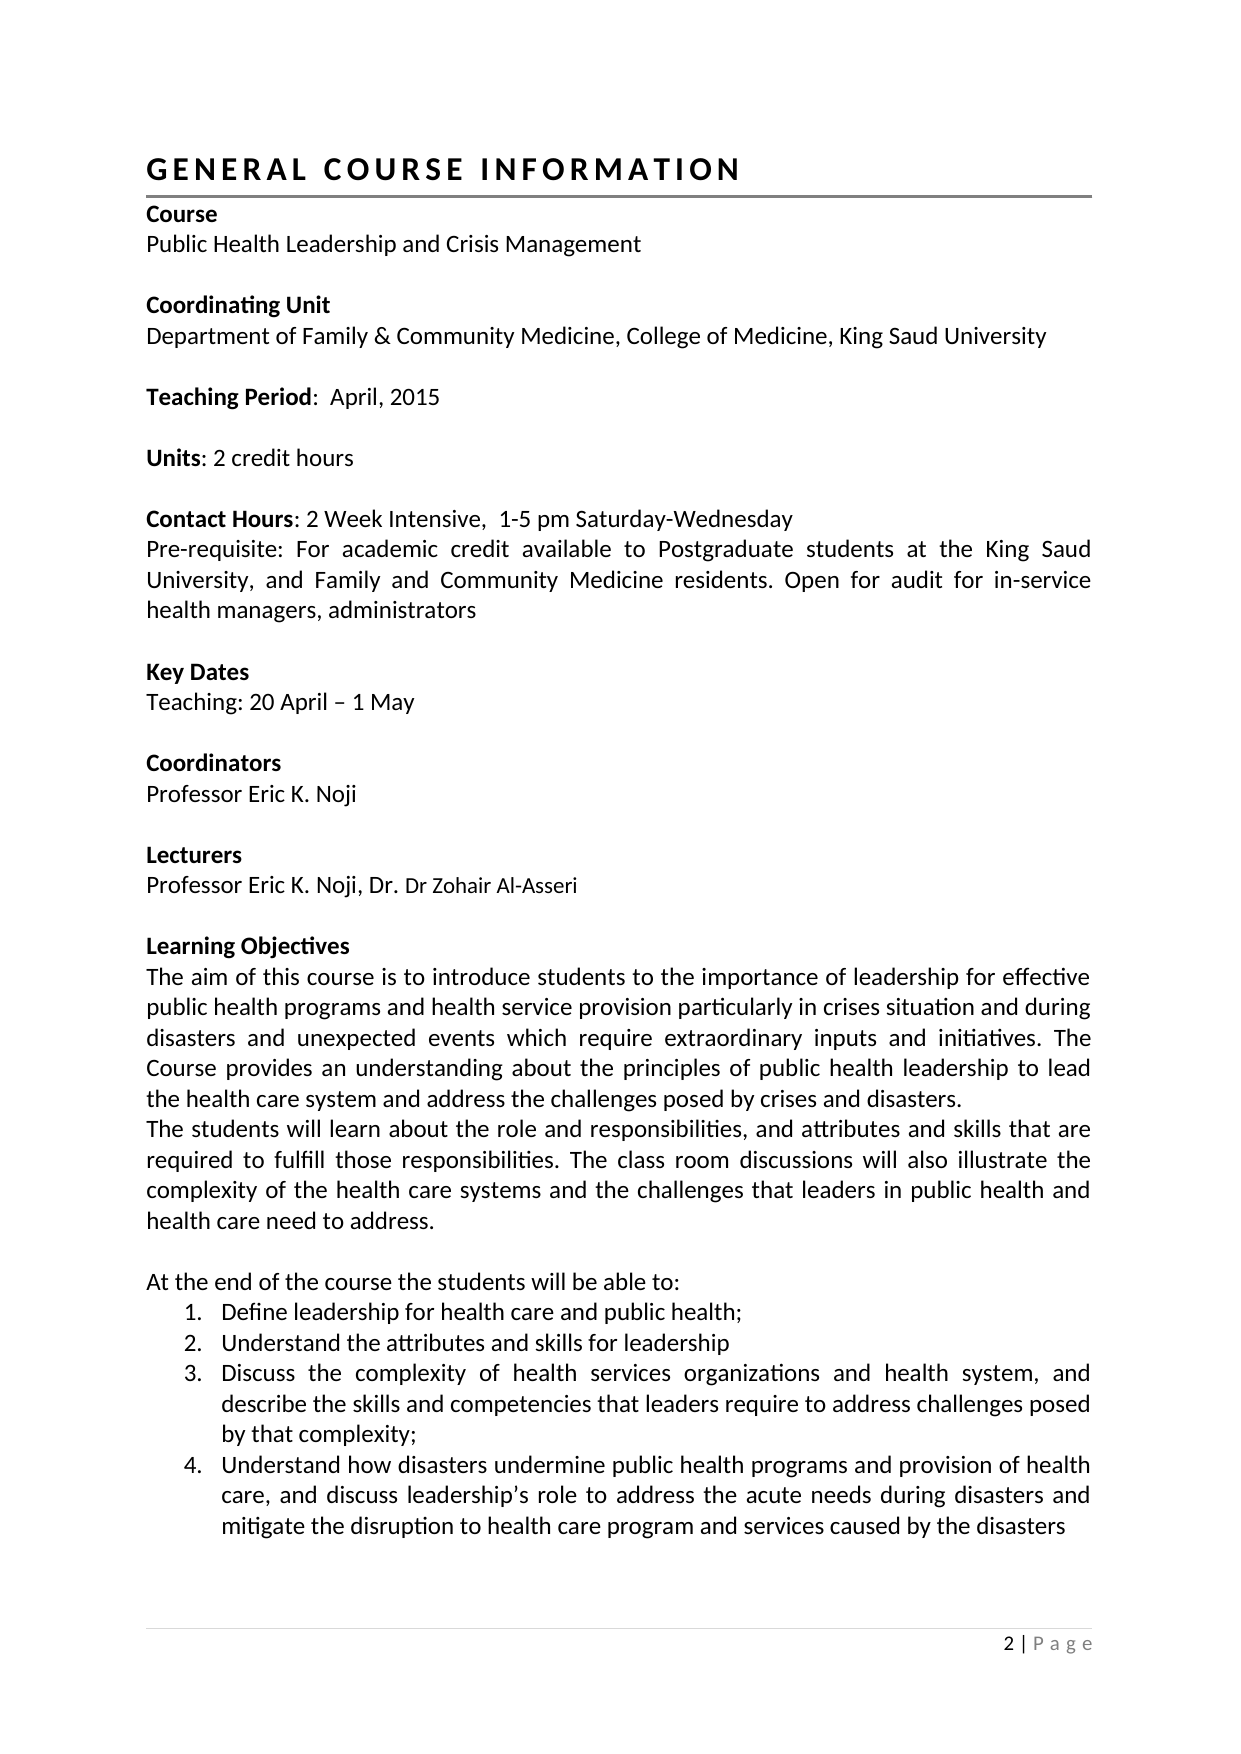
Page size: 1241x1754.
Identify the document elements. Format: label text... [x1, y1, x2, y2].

list Define leadership for health care and public health; [183, 1297, 1092, 1327]
text Lecturers [146, 839, 1092, 869]
text Public Health Leadership and Crisis Management [146, 228, 1092, 259]
text Units: 2 credit hours [146, 442, 1092, 472]
list Discuss the complexity of health services organizations and health system, and describe the skills and competencies that leaders require to address challenges posed by that complexity; [183, 1358, 1092, 1449]
text Coordinating Unit [146, 289, 1092, 320]
text Learning Objectives [146, 930, 1092, 961]
text Professor Eric K. Noji [146, 778, 1092, 808]
text Teaching Period: April, 2015 [146, 381, 1092, 411]
list Understand the attributes and skills for leadership [183, 1327, 1092, 1358]
text Contact Hours: 2 Week Intensive, 1-5 pm Saturday-Wednesday [146, 503, 1092, 533]
text Key Dates [146, 656, 1092, 686]
list Understand how disasters undermine public health programs and provision of health care, and discuss leadership’s role to address the acute needs during disasters and mitigate the disruption to health care program and services caused by the disasters [183, 1449, 1092, 1541]
text Course [146, 198, 1092, 228]
text Professor Eric K. Noji, Dr. Dr Zohair Al-Asseri [146, 869, 1092, 900]
text Coordinators [146, 747, 1092, 778]
text Teaching: 20 April – 1 May [146, 686, 1092, 717]
text The aim of this course is to introduce students to the importance of leadership for effective public health programs and health service provision particularly in crises situation and during disasters and unexpected events which require extraordinary inputs and initiatives. The Course provides an understanding about the principles of public health leadership to lead the health care system and address the challenges posed by crises and disasters. [146, 961, 1092, 1113]
text Department of Family & Community Medicine, College of Medicine, King Saud University [146, 320, 1092, 350]
text Pre-requisite: For academic credit available to Postgraduate students at the King Saud University, and Family and Community Medicine residents. Open for audit for in-service health managers, administrators [146, 533, 1092, 625]
text The students will learn about the role and responsibilities, and attributes and skills that are required to fulfill those responsibilities. The class room discussions will also illustrate the complexity of the health care systems and the challenges that leaders in public health and health care need to address. [146, 1113, 1092, 1236]
text At the end of the course the students will be able to: [146, 1266, 1092, 1297]
subtitle General Course Information [146, 148, 1092, 195]
